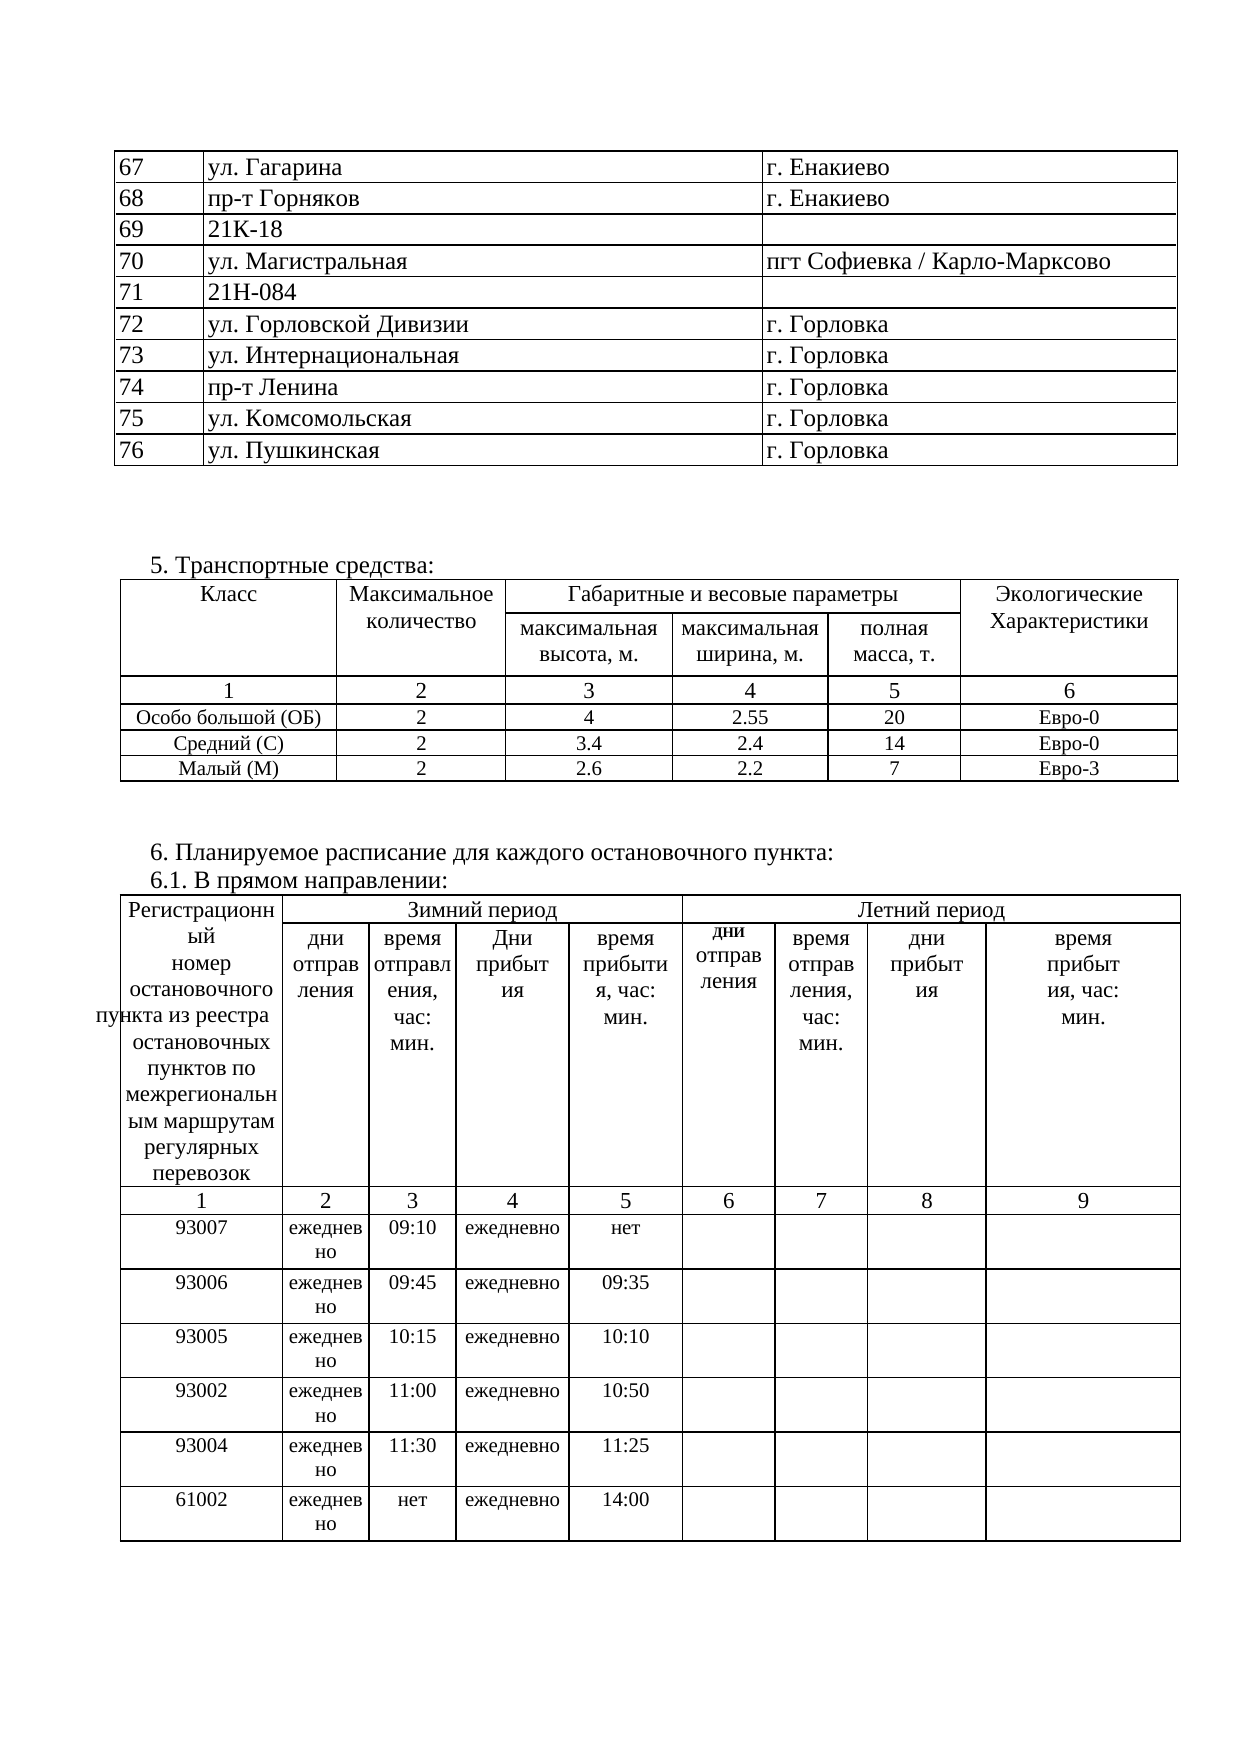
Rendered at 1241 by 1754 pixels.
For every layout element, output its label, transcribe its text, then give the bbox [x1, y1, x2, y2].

text 5. Транспортные средства: [150, 550, 1090, 579]
table_header Класс [121, 580, 336, 675]
table_cell ежедневно [283, 1433, 368, 1486]
table_cell 7 [829, 756, 960, 780]
table_cell 61002 [121, 1487, 282, 1540]
table_cell дни отправ ления [283, 924, 368, 1186]
table_cell ежедневно [457, 1378, 568, 1431]
table_cell [763, 213, 1177, 244]
table_cell 71 [115, 277, 203, 307]
table_cell нет [370, 1487, 455, 1540]
table_cell 1 [121, 677, 336, 703]
table_cell [683, 1487, 774, 1540]
table_cell г. Енакиево [763, 181, 1177, 213]
table_cell время отправл ения, час: мин. [370, 924, 455, 1186]
table_cell [683, 1270, 774, 1322]
table_cell [987, 1378, 1180, 1431]
table_cell 4 [673, 677, 827, 703]
table_cell максимальная высота, м. [506, 614, 672, 675]
table_cell ул. Пушкинская [204, 435, 762, 464]
table_header Зимний период [283, 896, 682, 922]
table_cell 72 [115, 308, 203, 339]
table_cell ежедневно [457, 1270, 568, 1322]
table_cell 2 [283, 1187, 368, 1214]
table_cell 10:10 [570, 1324, 682, 1377]
table_cell 93002 [121, 1378, 282, 1431]
table_cell 74 [115, 371, 203, 402]
table_cell Евро-0 [961, 705, 1177, 729]
table_cell г. Горловка [763, 370, 1177, 402]
table_cell 14 [829, 731, 960, 754]
table_cell [763, 276, 1177, 307]
table_cell 3 [506, 677, 672, 703]
table_cell 11:25 [570, 1433, 682, 1486]
table_header Летний период [683, 896, 1180, 922]
table_cell ежедневно [283, 1378, 368, 1431]
table_cell [683, 1215, 774, 1268]
table_cell 2 [337, 705, 505, 729]
table_cell Малый (М) [121, 756, 336, 780]
table_cell 1 [121, 1187, 282, 1214]
table_cell [868, 1324, 985, 1377]
table_cell 93004 [121, 1433, 282, 1486]
table_cell нет [570, 1215, 682, 1268]
table_cell пгт Софиевка / Карло-Марксово [763, 244, 1177, 276]
table_cell 70 [115, 245, 203, 276]
table_cell ул. Горловской Дивизии [204, 309, 762, 339]
table_cell [868, 1433, 985, 1486]
table_cell ежедневно [457, 1215, 568, 1268]
table_cell ежедневно [283, 1487, 368, 1540]
table_cell 6 [961, 677, 1177, 703]
table_cell 2 [337, 731, 505, 754]
table_cell Средний (С) [121, 731, 336, 754]
table_cell 7 [776, 1187, 867, 1214]
table_cell 4 [457, 1187, 568, 1214]
table_cell [683, 1324, 774, 1377]
table_cell 2 [337, 756, 505, 780]
table_cell полная масса, т. [829, 614, 960, 675]
table_cell 73 [115, 340, 203, 370]
table_cell 14:00 [570, 1487, 682, 1540]
table_cell 69 [115, 214, 203, 244]
table_cell 2.2 [673, 756, 827, 780]
table_cell Евро-0 [961, 731, 1177, 754]
table_cell пр-т Ленина [204, 372, 762, 402]
table_cell время прибыти я, час: мин. [570, 924, 682, 1186]
table_cell [987, 1433, 1180, 1486]
table_cell [776, 1433, 867, 1486]
table_cell 09:35 [570, 1270, 682, 1322]
table_cell [987, 1487, 1180, 1540]
table_cell ул. Комсомольская [204, 403, 762, 433]
table_cell 21H-084 [204, 277, 762, 307]
table_cell [868, 1215, 985, 1268]
table_cell время отправ ления, час: мин. [776, 924, 867, 1186]
table_header Максимальное количество [337, 580, 505, 675]
table_cell 10:50 [570, 1378, 682, 1431]
table_cell дни прибыт ия [868, 924, 985, 1186]
table_cell ежедневно [457, 1433, 568, 1486]
table_cell ул. Гагарина [204, 152, 762, 181]
table_cell 11:30 [370, 1433, 455, 1486]
table_cell 9 [987, 1187, 1180, 1214]
table_cell [683, 1433, 774, 1486]
table_cell 93007 [121, 1215, 282, 1268]
table_header Экологические Характеристики [961, 580, 1177, 675]
table_cell Евро-3 [961, 756, 1177, 780]
table_cell ДНИ отправ ления [683, 924, 774, 1186]
table_cell г. Горловка [763, 402, 1177, 433]
table_cell 10:15 [370, 1324, 455, 1377]
table_cell пр-т Горняков [204, 183, 762, 213]
table_cell Дни прибыт ия [457, 924, 568, 1186]
table_cell 93006 [121, 1270, 282, 1322]
table_cell 5 [829, 677, 960, 703]
table_cell 75 [115, 403, 203, 433]
table_cell [776, 1215, 867, 1268]
table_cell г. Енакиево [763, 152, 1177, 181]
table_cell 2.55 [673, 705, 827, 729]
table_cell [776, 1270, 867, 1322]
table_cell максимальная ширина, м. [673, 614, 827, 675]
table_cell 2.4 [673, 731, 827, 754]
table_cell Особо большой (ОБ) [121, 705, 336, 729]
table_cell [987, 1324, 1180, 1377]
table_cell ежедневно [283, 1270, 368, 1322]
table_cell ул. Интернациональная [204, 340, 762, 370]
table_cell 68 [115, 183, 203, 213]
table_cell ежедневно [283, 1324, 368, 1377]
table_cell 3.4 [506, 731, 672, 754]
table_cell [987, 1215, 1180, 1268]
table_cell 3 [370, 1187, 455, 1214]
table_cell г. Горловка [763, 339, 1177, 370]
text 6.1. В прямом направлении: [150, 866, 1090, 894]
table_cell г. Горловка [763, 433, 1177, 464]
table_header Габаритные и весовые параметры [506, 580, 960, 612]
table_cell 09:45 [370, 1270, 455, 1322]
table_cell 21К-18 [204, 215, 762, 244]
table_cell 6 [683, 1187, 774, 1214]
table_cell 4 [506, 705, 672, 729]
table_cell 09:10 [370, 1215, 455, 1268]
table_cell время прибыт ия, час: мин. [987, 924, 1180, 1186]
table_cell [776, 1324, 867, 1377]
table_cell 11:00 [370, 1378, 455, 1431]
table_cell 2 [337, 677, 505, 703]
table_header Регистрационный номер остановочного пункта из реестра остановочных пунктов по межрегиональным маршрутам регулярных перевозок [121, 896, 282, 1186]
table_cell 5 [570, 1187, 682, 1214]
table_cell [776, 1487, 867, 1540]
table_cell ежедневно [283, 1215, 368, 1268]
table_cell ежедневно [457, 1487, 568, 1540]
table_cell 76 [115, 434, 203, 464]
table_cell [987, 1270, 1180, 1322]
table_cell [868, 1487, 985, 1540]
table_cell 8 [868, 1187, 985, 1214]
table_cell 2.6 [506, 756, 672, 780]
table_cell 93005 [121, 1324, 282, 1377]
table_cell 20 [829, 705, 960, 729]
table_cell ул. Магистральная [204, 246, 762, 276]
table_cell г. Горловка [763, 307, 1177, 339]
table_cell [683, 1378, 774, 1431]
table_cell ежедневно [457, 1324, 568, 1377]
table_cell 67 [115, 152, 203, 181]
table_cell [868, 1270, 985, 1322]
table_cell [776, 1378, 867, 1431]
table_cell [868, 1378, 985, 1431]
text 6. Планируемое расписание для каждого остановочного пункта: [150, 837, 1090, 866]
